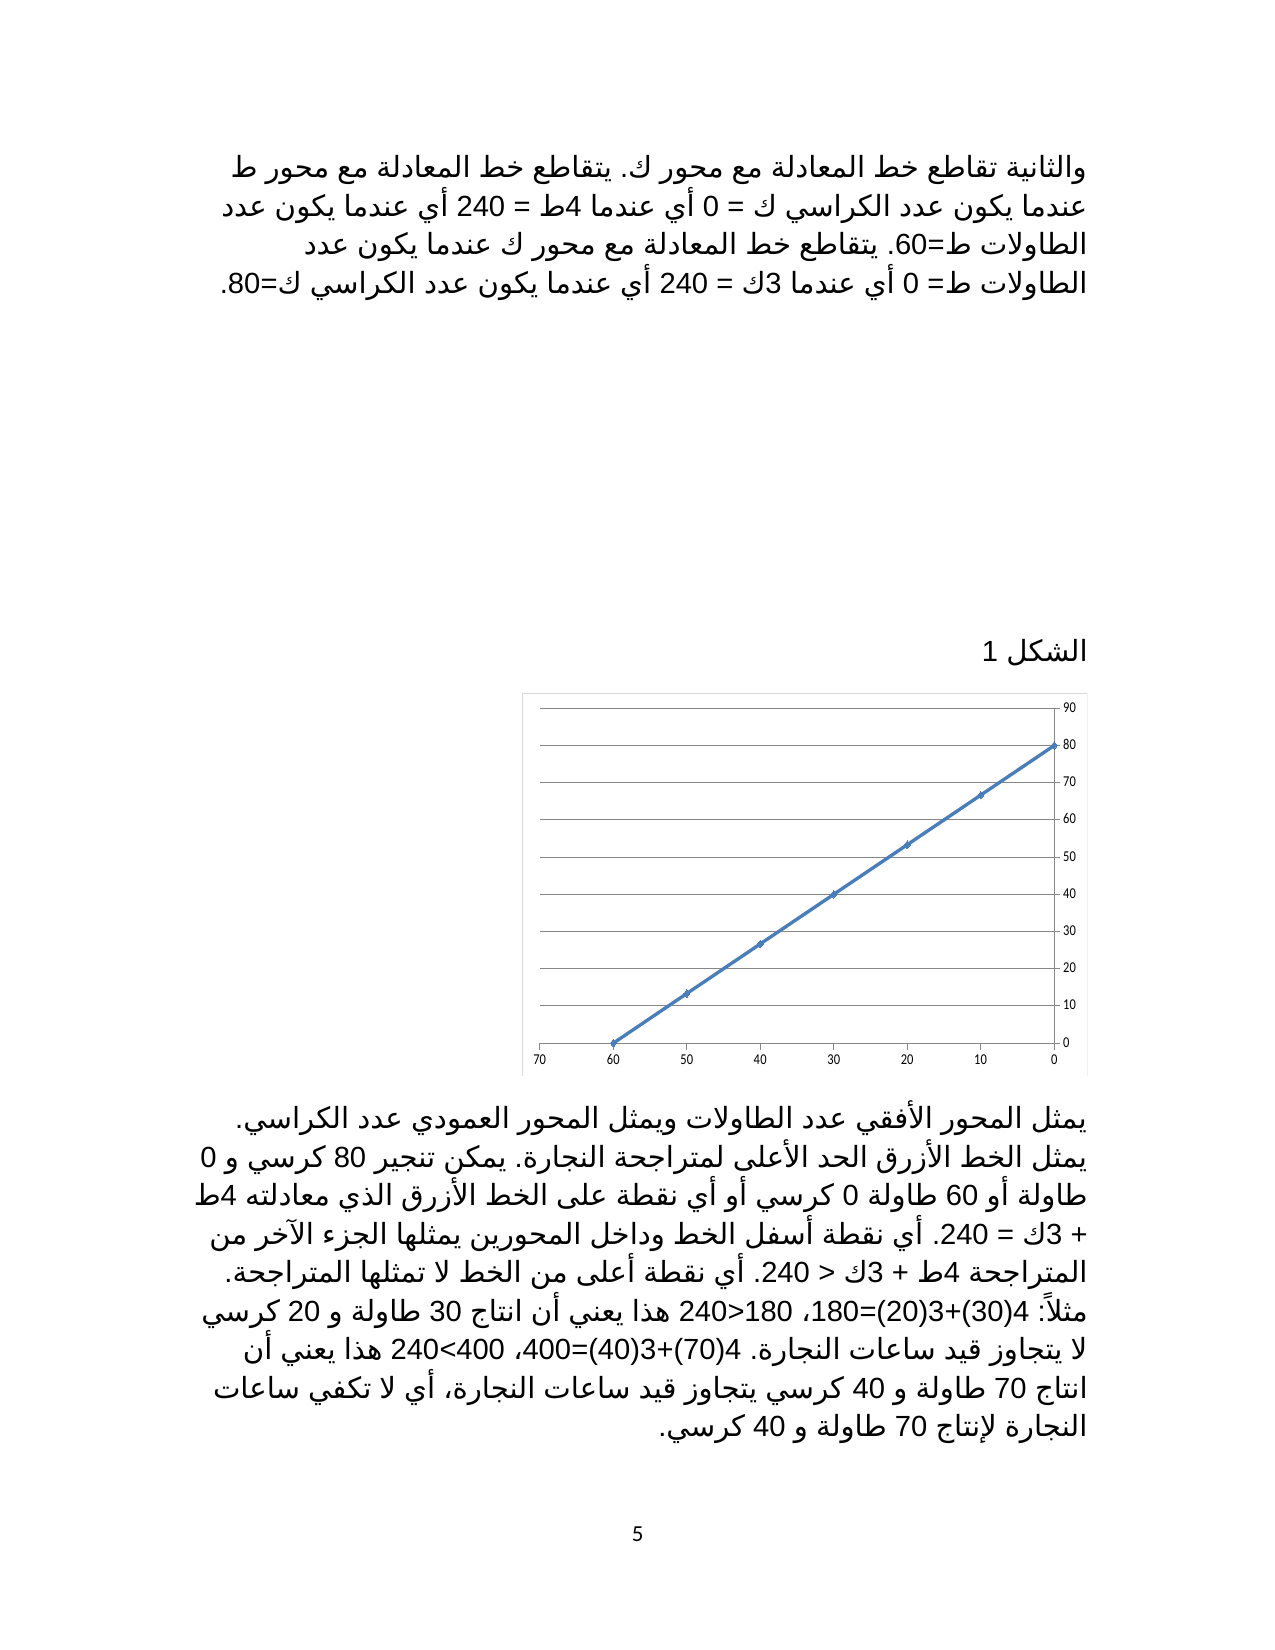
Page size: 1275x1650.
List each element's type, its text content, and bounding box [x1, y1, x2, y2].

text يمثل المحور الأفقي عدد الطاولات ويمثل المحور العمودي عدد الكراسي. يمثل الخط الأزرق الحد الأعلى لمتراجحة النجارة. يمكن تنجير 80 كرسي و 0 طاولة أو 60 طاولة 0 كرسي أو أي نقطة على الخط الأزرق الذي معادلته 4ط + 3ك = 240. أي نقطة أسفل الخط وداخل المحورين يمثلها الجزء الآخر من المتراجحة 4ط + 3ك < 240. أي نقطة أعلى من الخط لا تمثلها المتراجحة. مثلاً: 4(30)+3(20)=180، 180<240 هذا يعني أن انتاج 30 طاولة و 20 كرسي لا يتجاوز قيد ساعات النجارة. 4(70)+3(40)=400، 400>240 هذا يعني أن انتاج 70 طاولة و 40 كرسي يتجاوز قيد ساعات النجارة، أي لا تكفي ساعات النجارة لإنتاج 70 طاولة و 40 كرسي. [187, 1101, 1087, 1443]
text الشكل 1 [187, 634, 1087, 667]
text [187, 150, 1087, 299]
